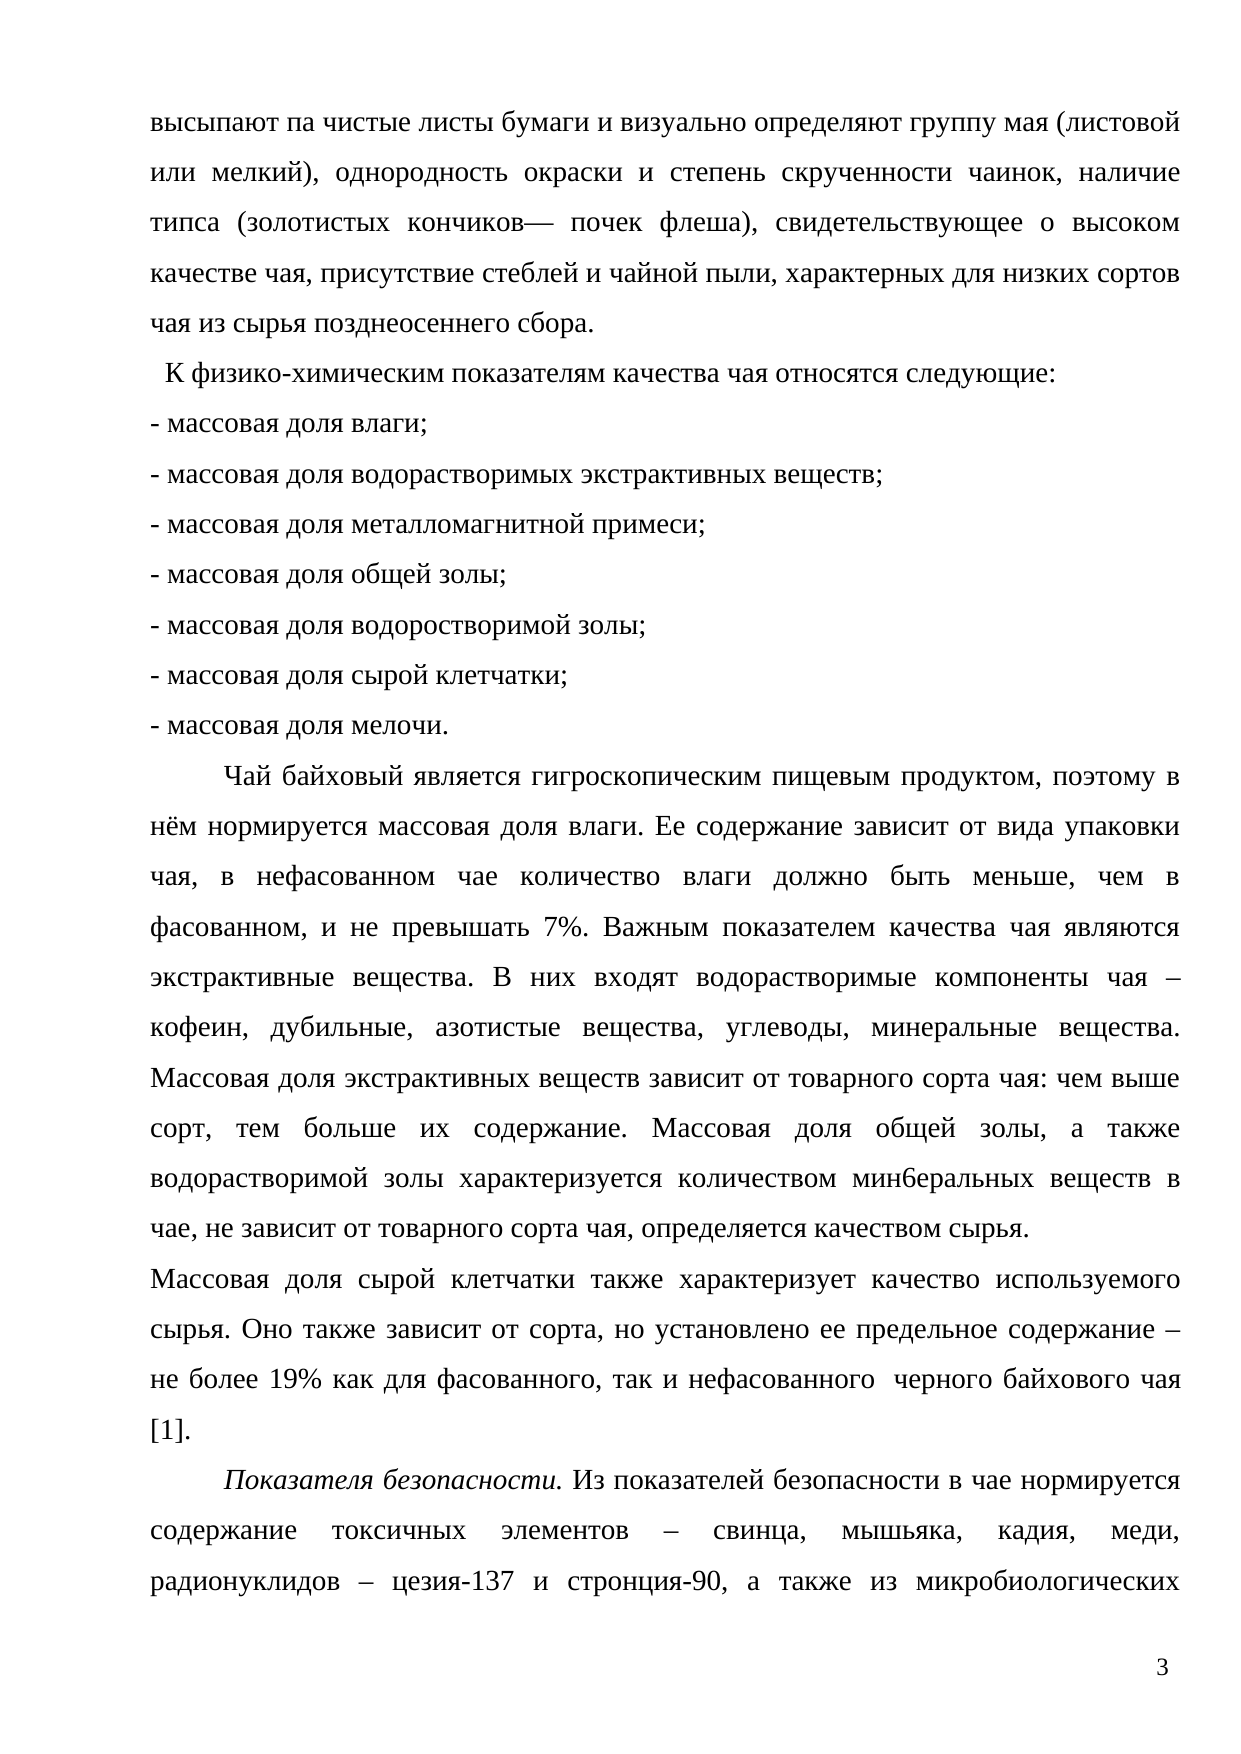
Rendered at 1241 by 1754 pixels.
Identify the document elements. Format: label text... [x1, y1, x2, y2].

text - массовая доля водорастворимых экстрактивных веществ; [150, 456, 1181, 489]
text Массовая доля сырой клетчатки также характеризует качество используемого сырья. Оно также зависит от сорта, но установлено ее предельное содержание – не более 19% как для фасованного, так и нефасованного черного байхового чая [1]. [150, 1261, 1181, 1445]
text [150, 104, 1181, 338]
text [150, 1462, 1181, 1596]
text - массовая доля металломагнитной примеси; [150, 506, 1181, 540]
text - массовая доля сырой клетчатки; [150, 657, 1181, 691]
text Чай байховый является гигроскопическим пищевым продуктом, поэтому в нём нормируется массовая доля влаги. Ее содержание зависит от вида упаковки чая, в нефасованном чае количество влаги должно быть меньше, чем в фасованном, и не превышать 7%. Важным показателем качества чая являются экстрактивные вещества. В них входят водорастворимые компоненты чая – кофеин, дубильные, азотистые вещества, углеводы, минеральные вещества. Массовая доля экстрактивных веществ зависит от товарного сорта чая: чем выше сорт, тем больше их содержание. Массовая доля общей золы, а также водорастворимой золы характеризуется количеством мин6еральных веществ в чае, не зависит от товарного сорта чая, определяется качеством сырья. [150, 758, 1181, 1244]
text - массовая доля общей золы; [150, 557, 1181, 590]
text К физико-химическим показателям качества чая относятся следующие: [150, 355, 1181, 389]
text - массовая доля влаги; [150, 406, 1181, 439]
text - массовая доля водоростворимой золы; [150, 607, 1181, 640]
text - массовая доля мелочи. [150, 707, 1181, 741]
